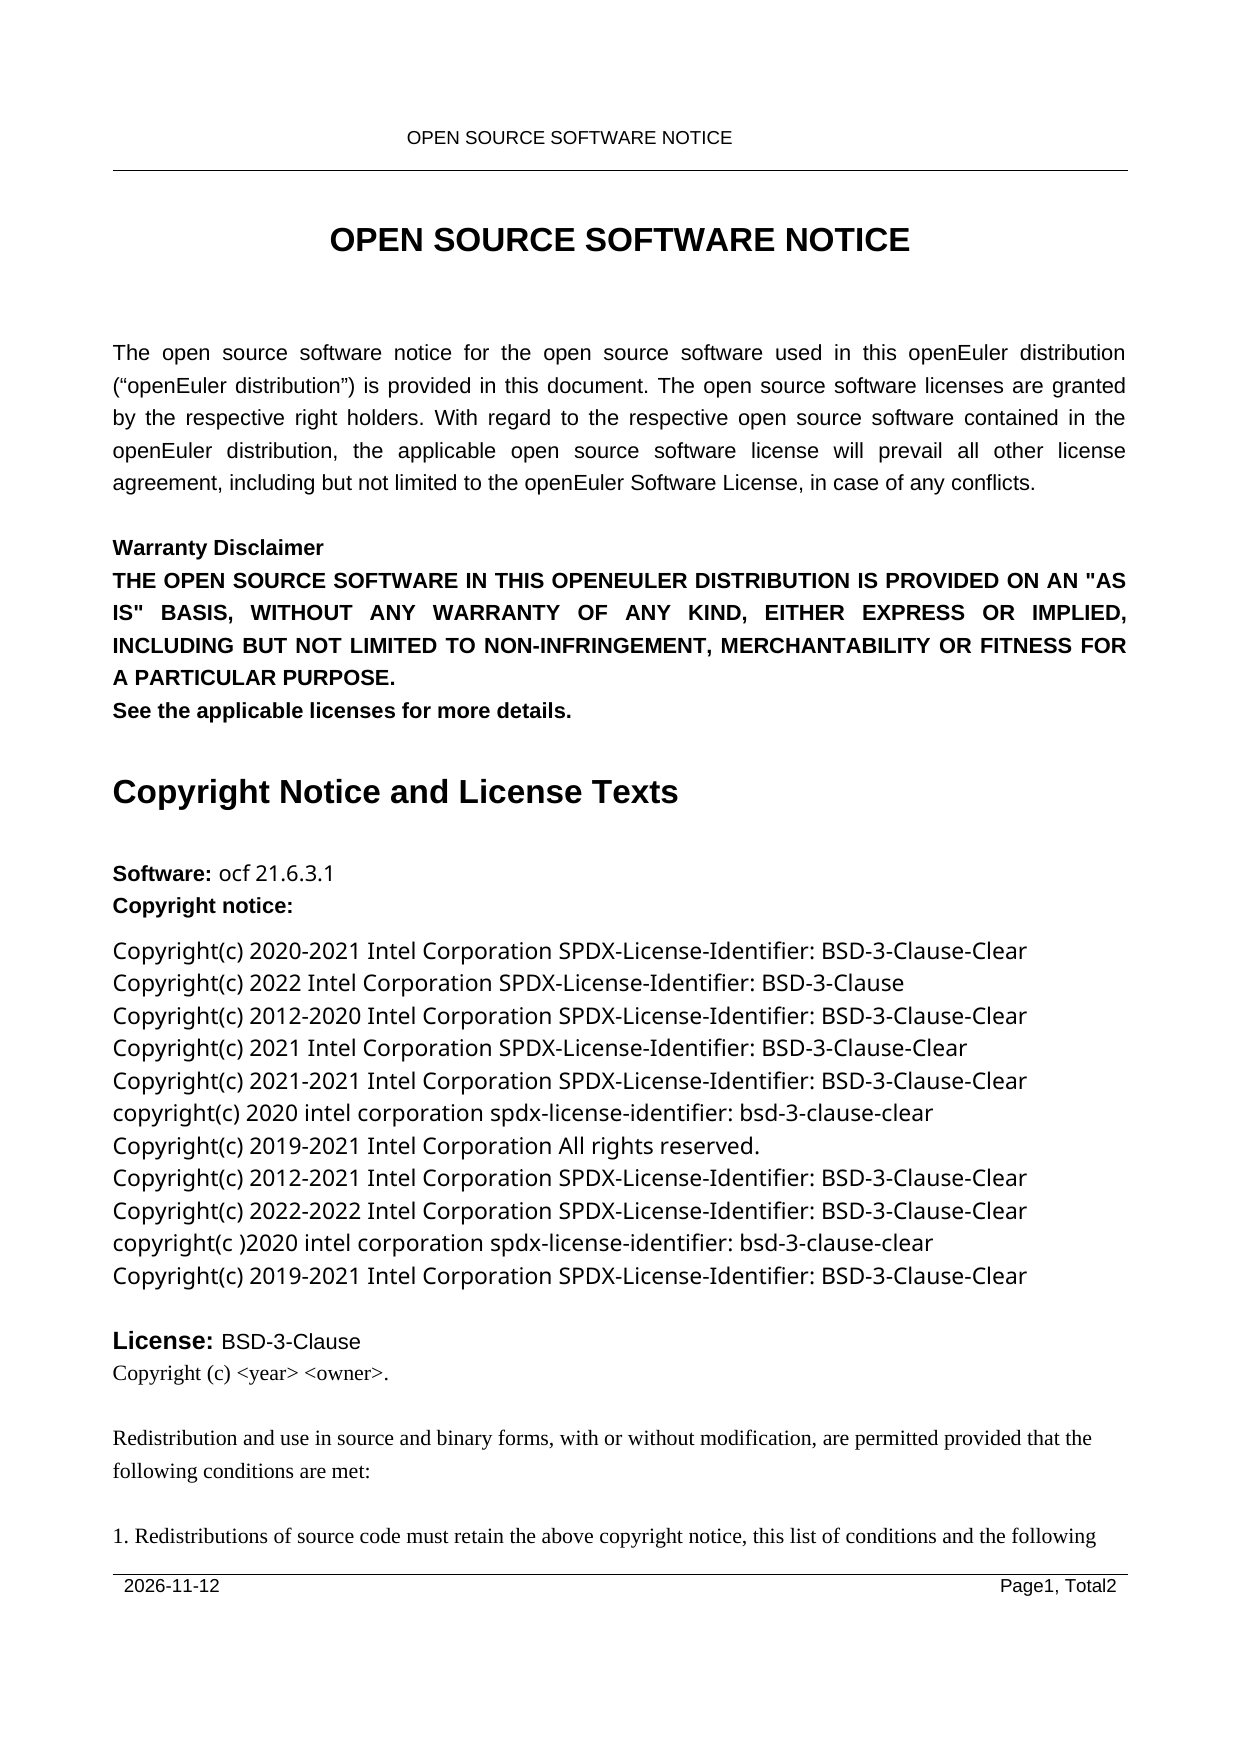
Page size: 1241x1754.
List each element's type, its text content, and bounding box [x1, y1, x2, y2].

text The open source software notice for the open source software used in this openEuler distribution (“openEuler distribution”) is provided in this document. The open source software licenses are granted by the respective right holders. With regard to the respective open source software contained in the openEuler distribution, the applicable open source software license will prevail all other license agreement, including but not limited to the openEuler Software License, in case of any conflicts. [112, 336, 1128, 499]
text License: BSD-3-Clause [112, 1324, 1128, 1356]
text OPEN SOURCE SOFTWARE NOTICE [112, 206, 1128, 271]
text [112, 1356, 1128, 1551]
text Warranty Disclaimer [112, 531, 1128, 564]
text THE OPEN SOURCE SOFTWARE IN THIS OPENEULER DISTRIBUTION IS PROVIDED ON AN "AS IS" BASIS, WITHOUT ANY WARRANTY OF ANY KIND, EITHER EXPRESS OR IMPLIED, INCLUDING BUT NOT LIMITED TO NON-INFRINGEMENT, MERCHANTABILITY OR FITNESS FOR A PARTICULAR PURPOSE. See the applicable licenses for more details. [112, 564, 1128, 726]
text Copyright(c) 2020-2021 Intel Corporation SPDX-License-Identifier: BSD-3-Clause-Clear Copyright(c) 2022 Intel Corporation SPDX-License-Identifier: BSD-3-Clause Copyright(c) 2012-2020 Intel Corporation SPDX-License-Identifier: BSD-3-Clause-Clear Copyright(c) 2021 Intel Corporation SPDX-License-Identifier: BSD-3-Clause-Clear Copyright(c) 2021-2021 Intel Corporation SPDX-License-Identifier: BSD-3-Clause-Clear copyright(c) 2020 intel corporation spdx-license-identifier: bsd-3-clause-clear Copyright(c) 2019-2021 Intel Corporation All rights reserved. Copyright(c) 2012-2021 Intel Corporation SPDX-License-Identifier: BSD-3-Clause-Clear Copyright(c) 2022-2022 Intel Corporation SPDX-License-Identifier: BSD-3-Clause-Clear copyright(c )2020 intel corporation spdx-license-identifier: bsd-3-clause-clear Copyright(c) 2019-2021 Intel Corporation SPDX-License-Identifier: BSD-3-Clause-Clear [112, 934, 1128, 1324]
text Copyright Notice and License Texts [112, 759, 1128, 824]
text Copyright notice: [112, 889, 1128, 921]
title Software: ocf 21.6.3.1 [112, 856, 1128, 889]
